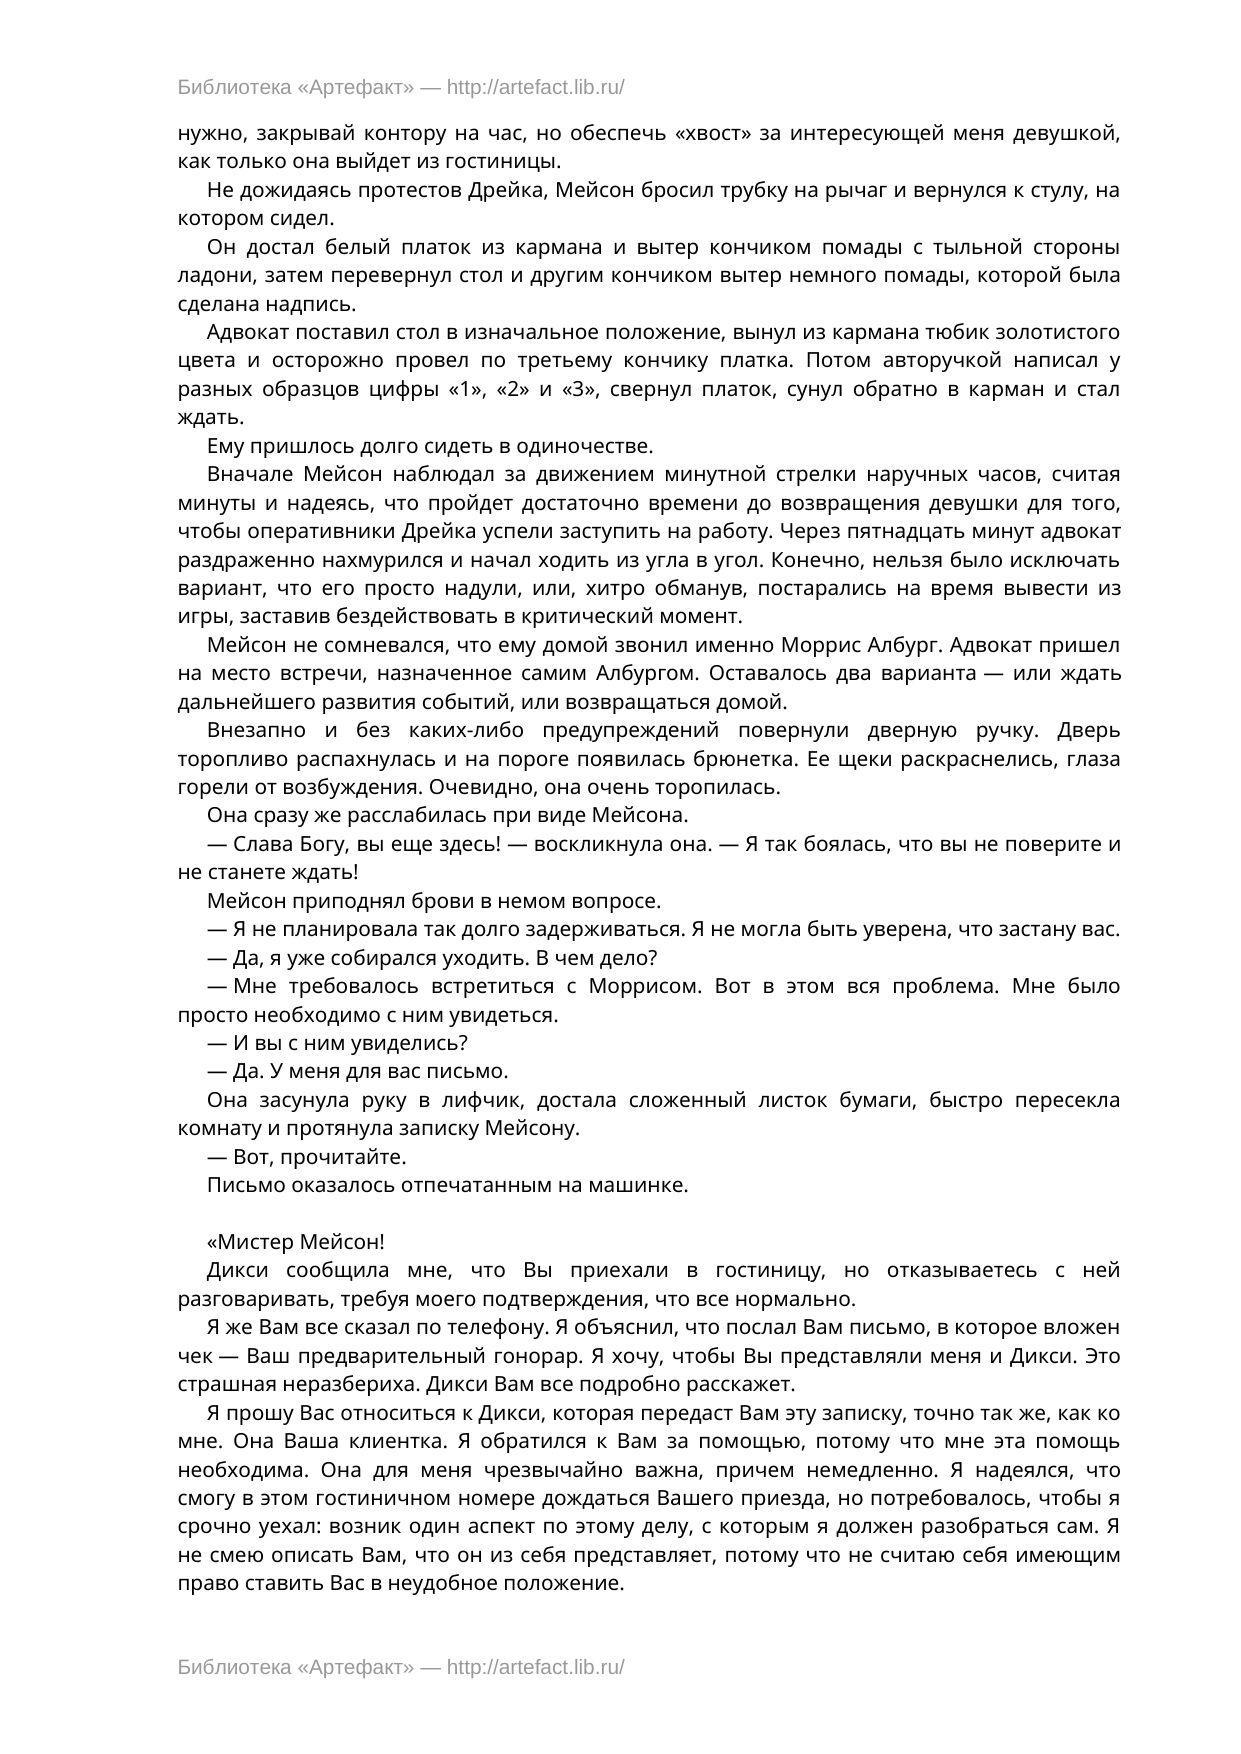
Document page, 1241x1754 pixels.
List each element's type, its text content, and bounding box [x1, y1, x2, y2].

text Внезапно и без каких-либо предупреждений повернули дверную ручку. Дверь торопливо распахнулась и на пороге появилась брюнетка. Ее щеки раскраснелись, глаза горели от возбуждения. Очевидно, она очень торопилась. [177, 715, 1122, 801]
text «Мистер Мейсон! [177, 1227, 1122, 1256]
text — Да, я уже собирался уходить. В чем дело? [177, 943, 1122, 971]
text Адвокат поставил стол в изначальное положение, вынул из кармана тюбик золотистого цвета и осторожно провел по третьему кончику платка. Потом авторучкой написал у разных образцов цифры «1», «2» и «3», свернул платок, сунул обратно в карман и стал ждать. [177, 317, 1122, 431]
text Вначале Мейсон наблюдал за движением минутной стрелки наручных часов, считая минуты и надеясь, что пройдет достаточно времени до возвращения девушки для того, чтобы оперативники Дрейка успели заступить на работу. Через пятнадцать минут адвокат раздраженно нахмурился и начал ходить из угла в угол. Конечно, нельзя было исключать вариант, что его просто надули, или, хитро обманув, постарались на время вывести из игры, заставив бездействовать в критический момент. [177, 459, 1122, 630]
text Мейсон приподнял брови в немом вопросе. [177, 886, 1122, 914]
text — Да. У меня для вас письмо. [177, 1057, 1122, 1085]
text — Вот, прочитайте. [177, 1142, 1122, 1170]
text Она сразу же расслабилась при виде Мейсона. [177, 801, 1122, 829]
text Я же Вам все сказал по телефону. Я объяснил, что послал Вам письмо, в которое вложен чек — Ваш предварительный гонорар. Я хочу, чтобы Вы представляли меня и Дикси. Это страшная неразбериха. Дикси Вам все подробно расскажет. [177, 1312, 1122, 1398]
text Мейсон не сомневался, что ему домой звонил именно Моррис Албург. Адвокат пришел на место встречи, назначенное самим Албургом. Оставалось два варианта — или ждать дальнейшего развития событий, или возвращаться домой. [177, 630, 1122, 715]
text Не дожидаясь протестов Дрейка, Мейсон бросил трубку на рычаг и вернулся к стулу, на котором сидел. [177, 175, 1122, 232]
text Я прошу Вас относиться к Дикси, которая передаст Вам эту записку, точно так же, как ко мне. Она Ваша клиентка. Я обратился к Вам за помощью, потому что мне эта помощь необходима. Она для меня чрезвычайно важна, причем немедленно. Я надеялся, что смогу в этом гостиничном номере дождаться Вашего приезда, но потребовалось, чтобы я срочно уехал: возник один аспект по этому делу, с которым я должен разобраться сам. Я не смею описать Вам, что он из себя представляет, потому что не считаю себя имеющим право ставить Вас в неудобное положение. [177, 1398, 1122, 1597]
text — Я не планировала так долго задерживаться. Я не могла быть уверена, что застану вас. [177, 914, 1122, 943]
text — И вы с ним увиделись? [177, 1028, 1122, 1057]
text — Слава Богу, вы еще здесь! — воскликнула она. — Я так боялась, что вы не поверите и не станете ждать! [177, 829, 1122, 886]
text Письмо оказалось отпечатанным на машинке. [177, 1170, 1122, 1199]
text Дикси сообщила мне, что Вы приехали в гостиницу, но отказываетесь с ней разговаривать, требуя моего подтверждения, что все нормально. [177, 1256, 1122, 1312]
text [177, 118, 1122, 175]
text Он достал белый платок из кармана и вытер кончиком помады с тыльной стороны ладони, затем перевернул стол и другим кончиком вытер немного помады, которой была сделана надпись. [177, 232, 1122, 317]
text Она засунула руку в лифчик, достала сложенный листок бумаги, быстро пересекла комнату и протянула записку Мейсону. [177, 1085, 1122, 1142]
text Ему пришлось долго сидеть в одиночестве. [177, 431, 1122, 459]
text — Мне требовалось встретиться с Моррисом. Вот в этом вся проблема. Мне было просто необходимо с ним увидеться. [177, 971, 1122, 1028]
